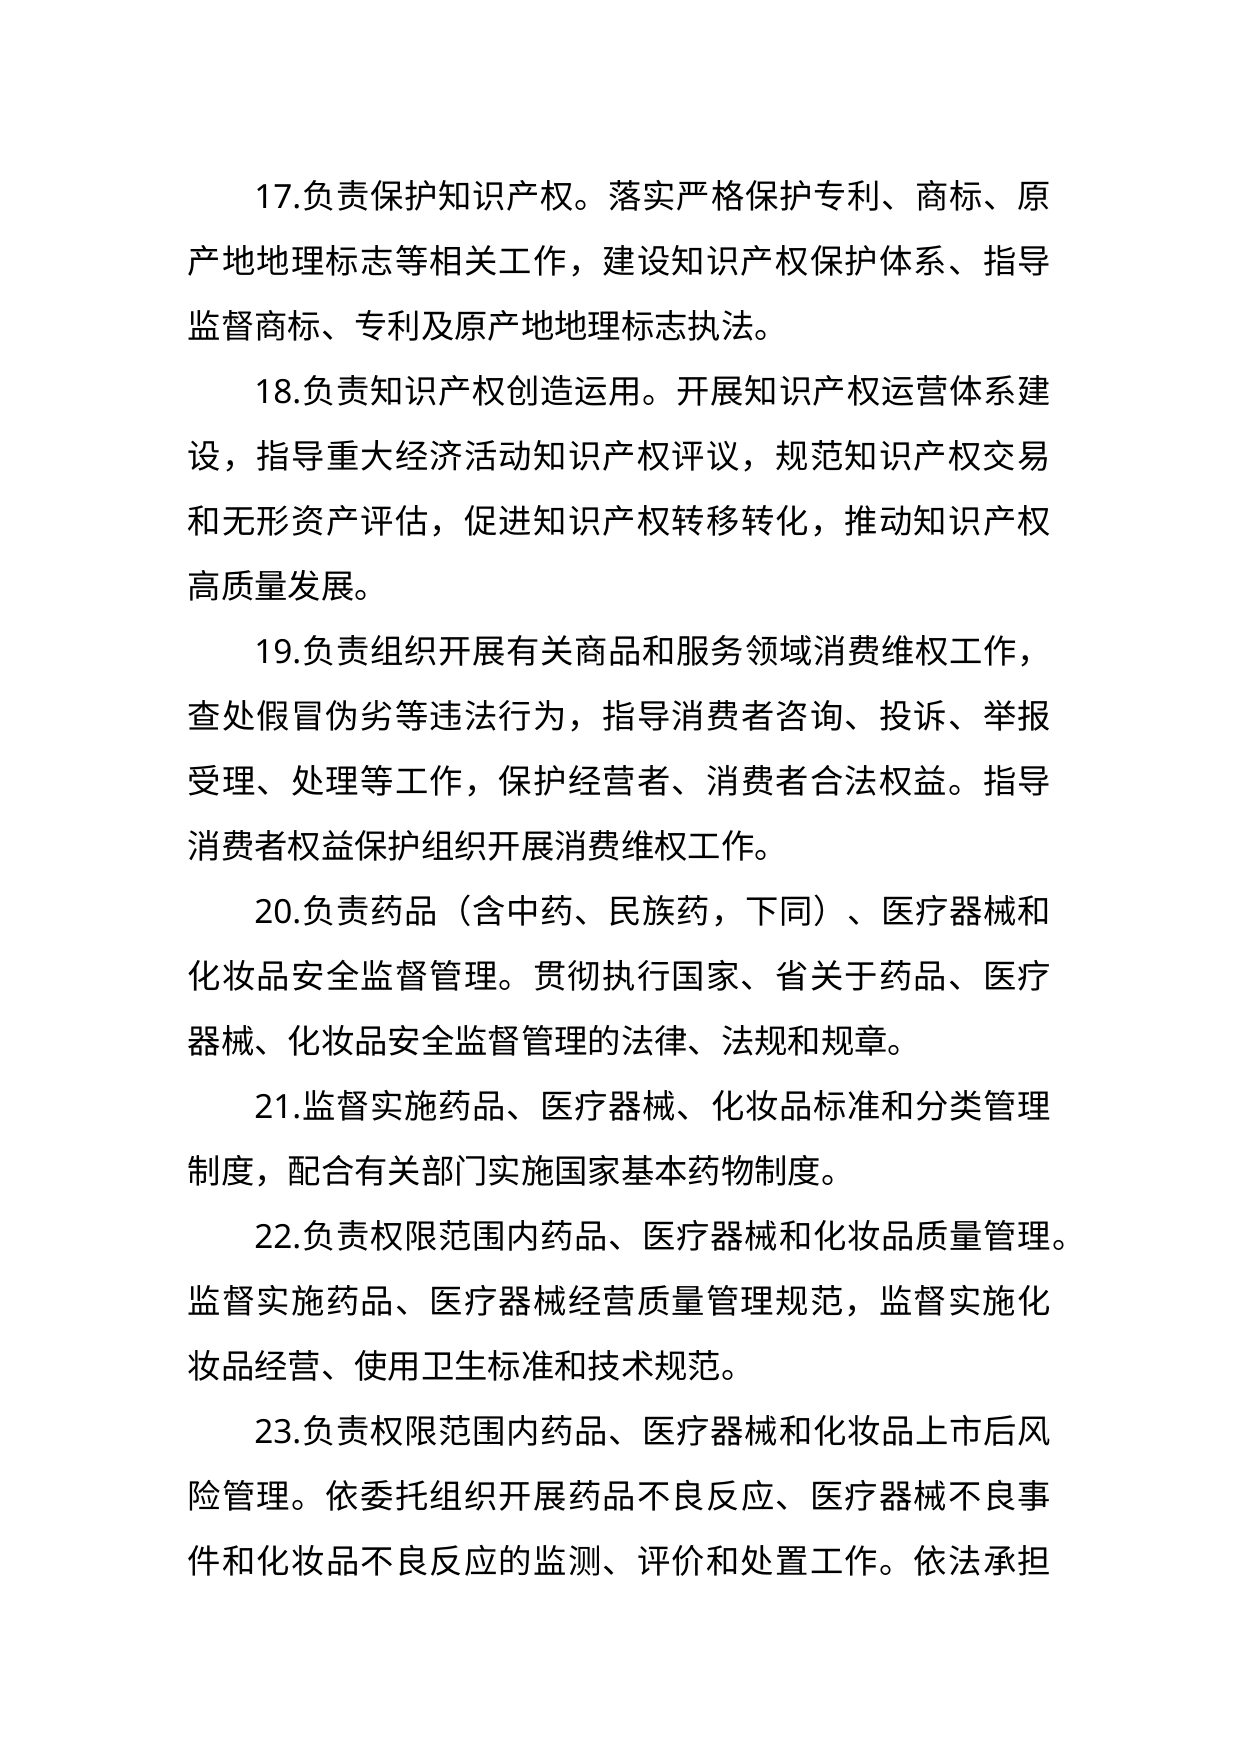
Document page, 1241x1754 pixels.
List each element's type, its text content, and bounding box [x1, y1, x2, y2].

text 21.监督实施药品、医疗器械、化妆品标准和分类管理制度，配合有关部门实施国家基本药物制度。 [187, 1072, 1053, 1202]
text 17.负责保护知识产权。落实严格保护专利、商标、原产地地理标志等相关工作，建设知识产权保护体系、指导监督商标、专利及原产地地理标志执法。 [187, 162, 1053, 357]
text 22.负责权限范围内药品、医疗器械和化妆品质量管理。监督实施药品、医疗器械经营质量管理规范，监督实施化妆品经营、使用卫生标准和技术规范。 [187, 1202, 1053, 1397]
text 19.负责组织开展有关商品和服务领域消费维权工作，查处假冒伪劣等违法行为，指导消费者咨询、投诉、举报受理、处理等工作，保护经营者、消费者合法权益。指导消费者权益保护组织开展消费维权工作。 [187, 617, 1053, 877]
text 18.负责知识产权创造运用。开展知识产权运营体系建设，指导重大经济活动知识产权评议，规范知识产权交易和无形资产评估，促进知识产权转移转化，推动知识产权高质量发展。 [187, 357, 1053, 617]
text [187, 1397, 1053, 1592]
text 20.负责药品（含中药、民族药，下同）、医疗器械和化妆品安全监督管理。贯彻执行国家、省关于药品、医疗器械、化妆品安全监督管理的法律、法规和规章。 [187, 877, 1053, 1072]
